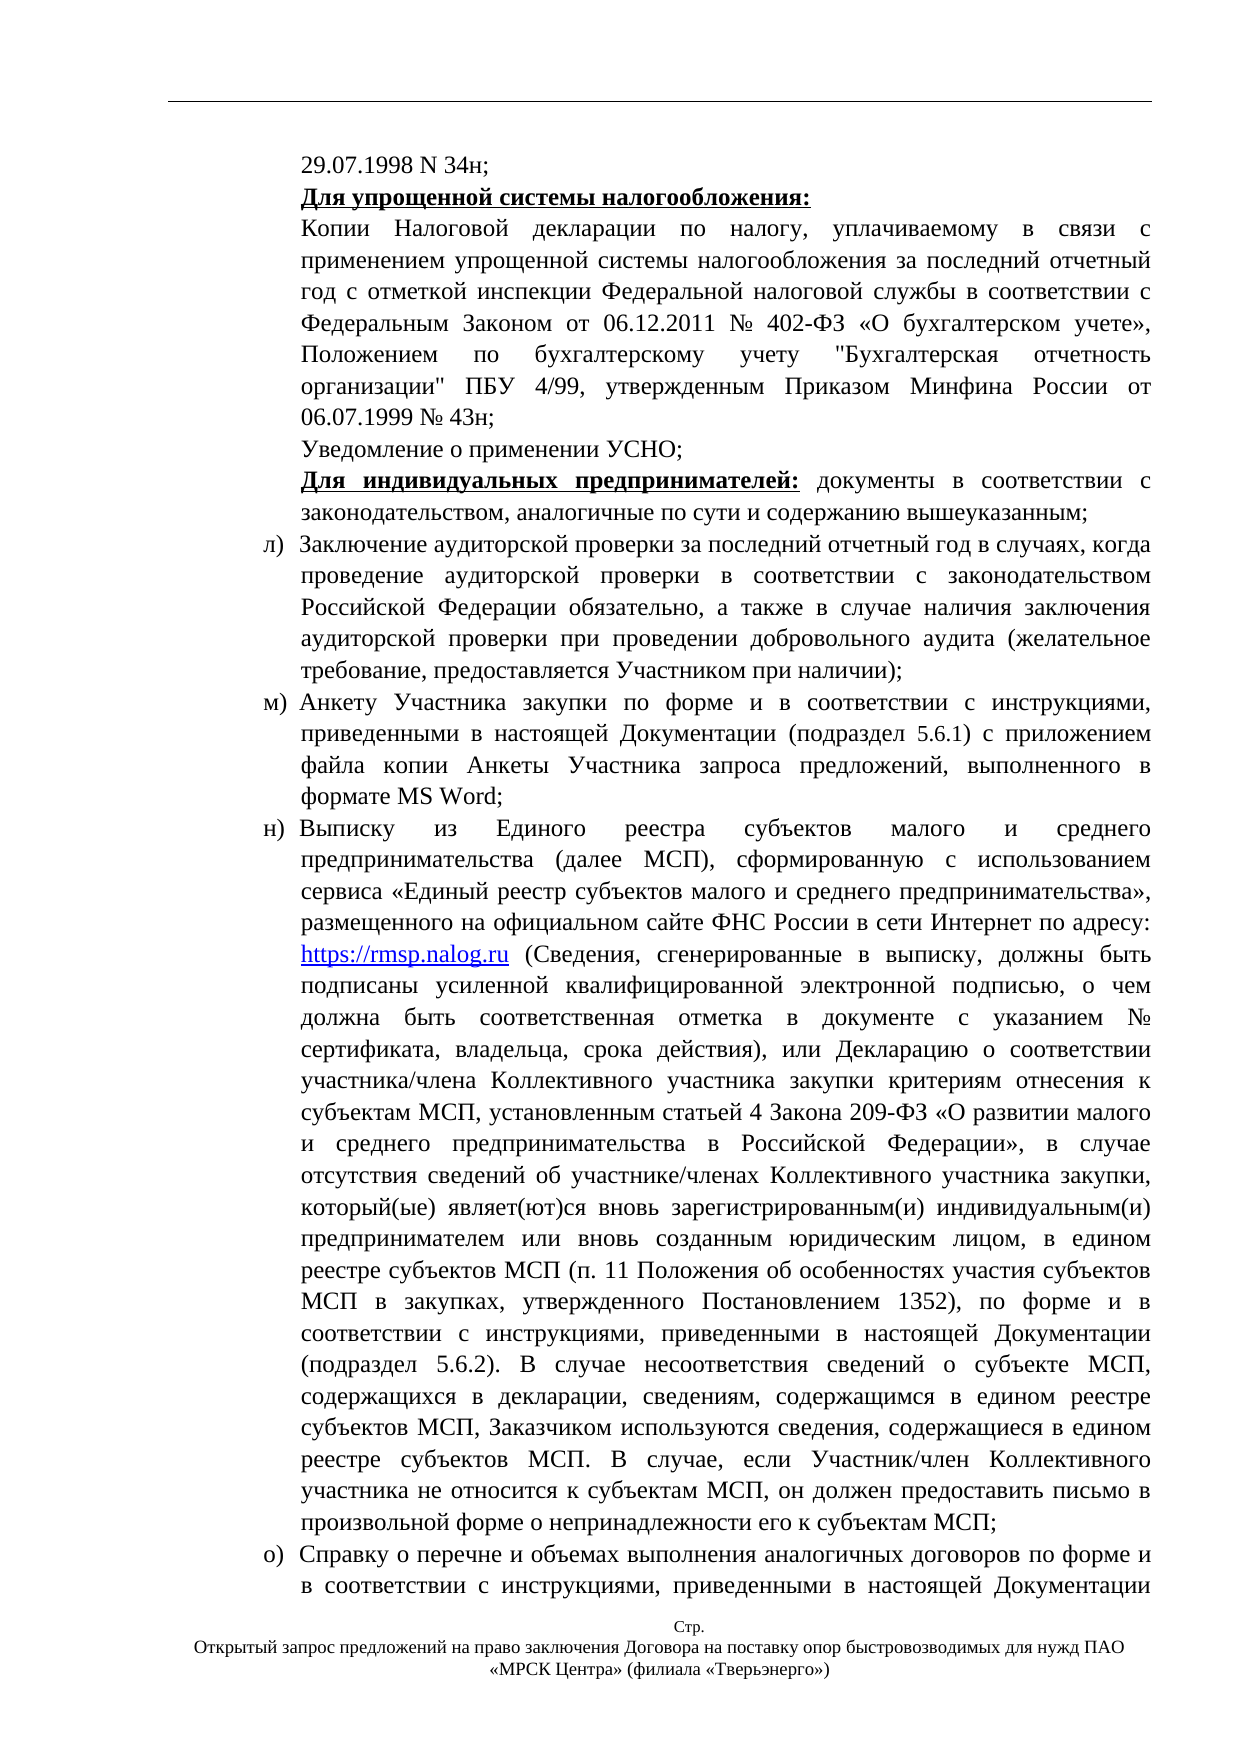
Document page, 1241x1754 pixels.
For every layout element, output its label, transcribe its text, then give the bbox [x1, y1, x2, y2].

list Выписку из Единого реестра субъектов малого и среднего предпринимательства (далее МСП), сформированную с использованием сервиса «Единый реестр субъектов малого и среднего предпринимательства», размещенного на официальном сайте ФНС России в сети Интернет по адресу: https://rmsp.nalog.ru (Сведения, сгенерированные в выписку, должны быть подписаны усиленной квалифицированной электронной подписью, о чем должна быть соответственная отметка в документе с указанием № сертификата, владельца, срока действия), или Декларацию о соответствии участника/члена Коллективного участника закупки критериям отнесения к субъектам МСП, установленным статьей 4 Закона 209-ФЗ «О развитии малого и среднего предпринимательства в Российской Федерации», в случае отсутствия сведений об участнике/членах Коллективного участника закупки, который(ые) являет(ют)ся вновь зарегистрированным(и) индивидуальным(и) предпринимателем или вновь созданным юридическим лицом, в едином реестре субъектов МСП (п. 11 Положения об особенностях участия субъектов МСП в закупках, утвержденного Постановлением 1352), по форме и в соответствии с инструкциями, приведенными в настоящей Документации (подраздел 5.6.2). В случае несоответствия сведений о субъекте МСП, содержащихся в декларации, сведениям, содержащимся в едином реестре субъектов МСП, Заказчиком используются сведения, содержащиеся в едином реестре субъектов МСП. В случае, если Участник/член Коллективного участника не относится к субъектам МСП, он должен предоставить письмо в произвольной форме о непринадлежности его к субъектам МСП; [263, 813, 1152, 1536]
text Для упрощенной системы налогообложения: [301, 182, 1152, 210]
list Заключение аудиторской проверки за последний отчетный год в случаях, когда проведение аудиторской проверки в соответствии с законодательством Российской Федерации обязательно, а также в случае наличия заключения аудиторской проверки при проведении добровольного аудита (желательное требование, предоставляется Участником при наличии); [263, 529, 1152, 684]
text Копии Налоговой декларации по налогу, уплачиваемому в связи с применением упрощенной системы налогообложения за последний отчетный год с отметкой инспекции Федеральной налоговой службы в соответствии с Федеральным Законом от 06.12.2011 № 402-ФЗ «О бухгалтерском учете», Положением по бухгалтерскому учету "Бухгалтерская отчетность организации" ПБУ 4/99, утвержденным Приказом Минфина России от 06.07.1999 № 43н; [301, 213, 1152, 431]
text Для индивидуальных предпринимателей: документы в соответствии с законодательством, аналогичные по сути и содержанию вышеуказанным; [301, 466, 1152, 526]
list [263, 1539, 1152, 1599]
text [301, 150, 1152, 179]
list Анкету Участника закупки по форме и в соответствии с инструкциями, приведенными в настоящей Документации (подраздел 5.6.1) с приложением файла копии Анкеты Участника запроса предложений, выполненного в формате MS Word; [263, 687, 1152, 810]
text Уведомление о применении УСНО; [301, 434, 1152, 463]
